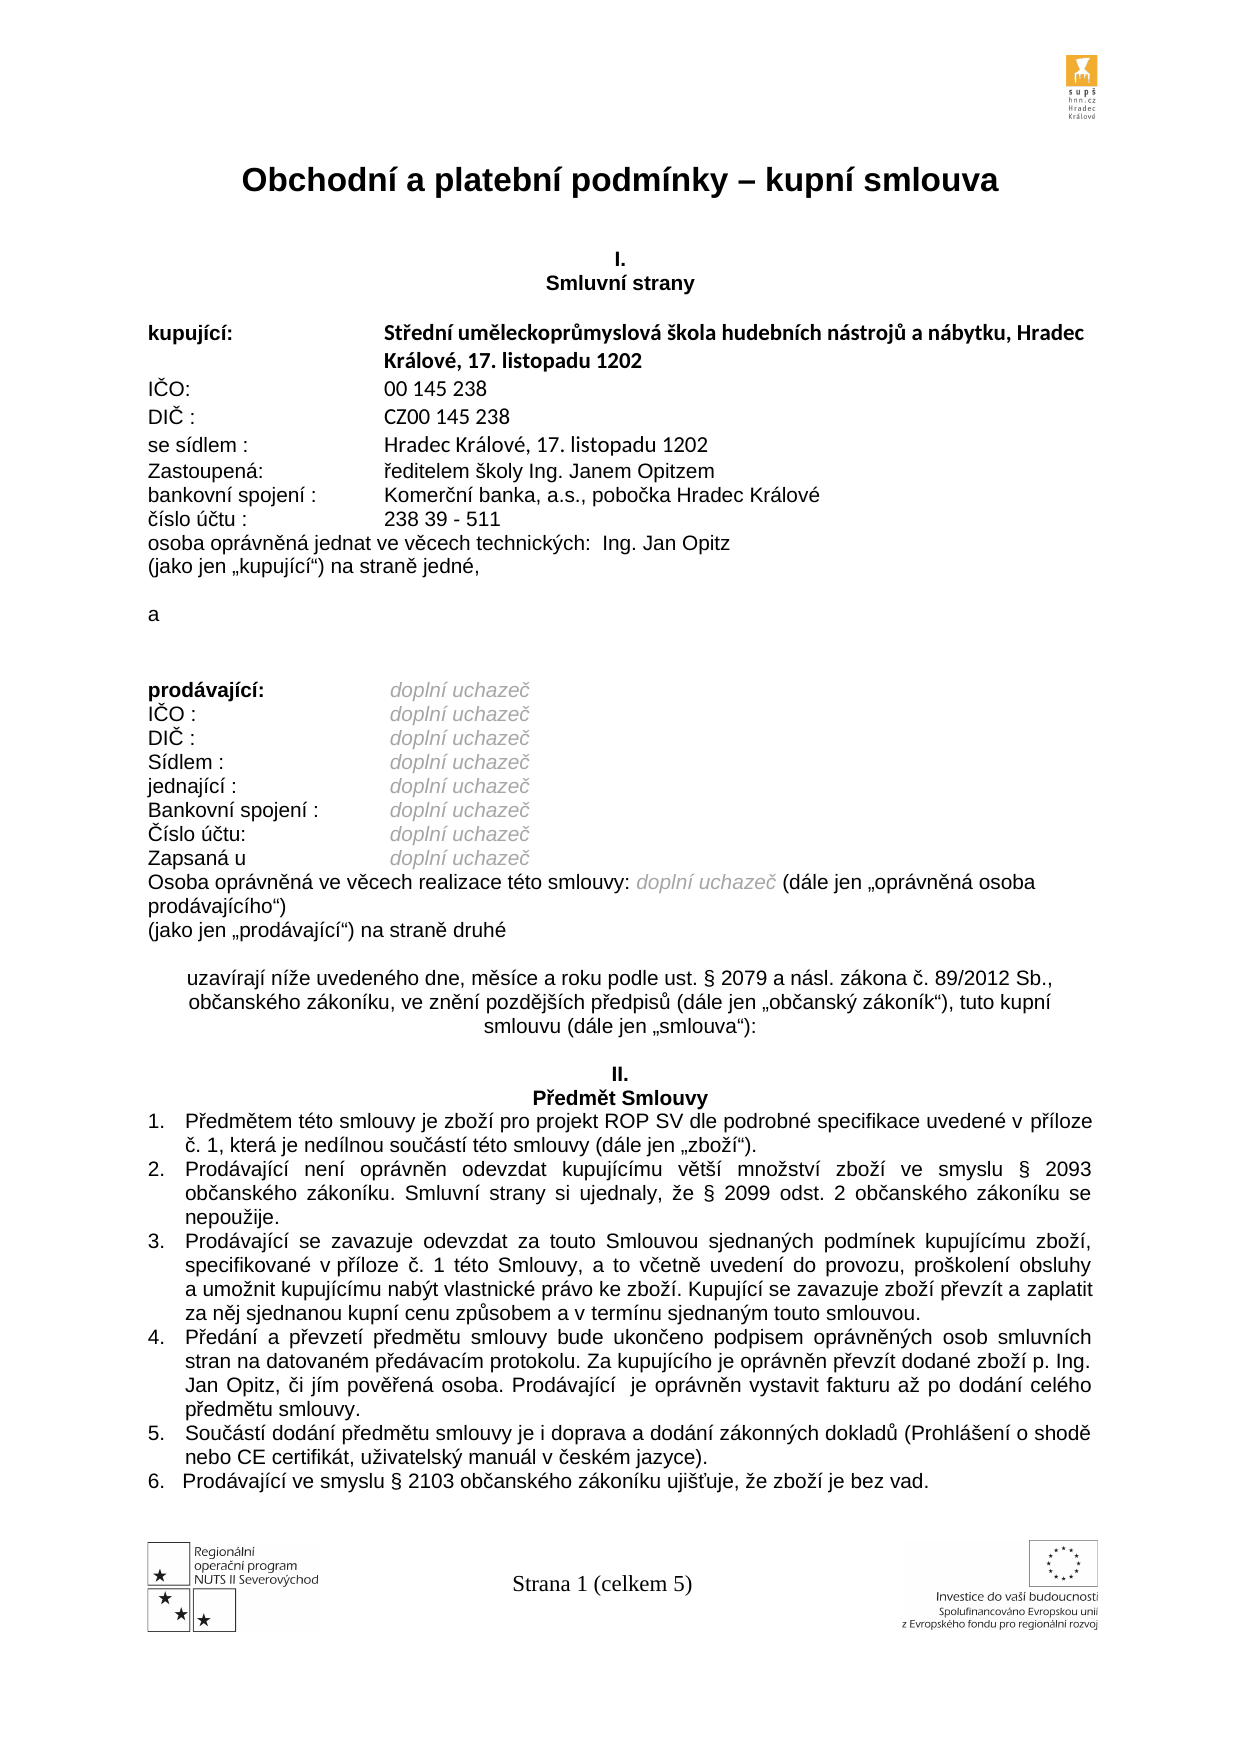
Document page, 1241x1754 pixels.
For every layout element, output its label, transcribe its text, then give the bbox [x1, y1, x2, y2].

text Předmět Smlouvy [148, 1085, 1093, 1109]
text číslo účtu : 238 39 - 511 [148, 506, 1093, 530]
list Součástí dodání předmětu smlouvy je i doprava a dodání zákonných dokladů (Prohlášení o shodě nebo CE certifikát, uživatelský manuál v českém jazyce). [148, 1421, 1093, 1469]
text Číslo účtu: doplní uchazeč [148, 822, 1093, 846]
list Předmětem této smlouvy je zboží pro projekt ROP SV dle podrobné specifikace uvedené v příloze č. 1, která je nedílnou součástí této smlouvy (dále jen „zboží“). [148, 1109, 1093, 1157]
text DIČ : doplní uchazeč [148, 726, 1093, 750]
text se sídlem : Hradec Králové, 17. listopadu 1202 [148, 430, 1093, 458]
list Prodávající není oprávněn odevzdat kupujícímu větší množství zboží ve smyslu § 2093 občanského zákoníku. Smluvní strany si ujednaly, že § 2099 odst. 2 občanského zákoníku se nepoužije. [148, 1157, 1093, 1229]
text 6. Prodávající ve smyslu § 2103 občanského zákoníku ujišťuje, že zboží je bez vad. [148, 1469, 1093, 1493]
text I. [148, 246, 1093, 270]
text jednající : doplní uchazeč [148, 774, 1093, 798]
text a [148, 602, 1093, 626]
text (jako jen „kupující“) na straně jedné, [148, 554, 1093, 578]
text (jako jen „prodávající“) na straně druhé [148, 918, 1093, 942]
list Prodávající se zavazuje odevzdat za touto Smlouvou sjednaných podmínek kupujícímu zboží, specifikované v příloze č. 1 této Smlouvy, a to včetně uvedení do provozu, proškolení obsluhy a umožnit kupujícímu nabýt vlastnické právo ke zboží. Kupující se zavazuje zboží převzít a zaplatit za něj sjednanou kupní cenu způsobem a v termínu sjednaným touto smlouvou. [148, 1229, 1093, 1325]
text II. [148, 1061, 1093, 1085]
text Bankovní spojení : doplní uchazeč [148, 798, 1093, 822]
text Zapsaná u doplní uchazeč [148, 846, 1093, 870]
text kupující: Střední uměleckoprůmyslová škola hudebních nástrojů a nábytku, Hradec Králové, 17. listopadu 1202 [148, 318, 1093, 374]
text uzavírají níže uvedeného dne, měsíce a roku podle ust. § 2079 a násl. zákona č. 89/2012 Sb., občanského zákoníku, ve znění pozdějších předpisů (dále jen „občanský zákoník“), tuto kupní smlouvu (dále jen „smlouva“): [148, 966, 1093, 1037]
text Smluvní strany [148, 270, 1093, 294]
picture [902, 1540, 1098, 1630]
text Zastoupená: ředitelem školy Ing. Janem Opitzem [148, 458, 1093, 482]
text Osoba oprávněná ve věcech realizace této smlouvy: doplní uchazeč (dále jen „oprávněná osoba prodávajícího“) [148, 870, 1093, 918]
text IČO: 00 145 238 [148, 374, 1093, 402]
text prodávající: doplní uchazeč [148, 678, 1093, 702]
list Předání a převzetí předmětu smlouvy bude ukončeno podpisem oprávněných osob smluvních stran na datovaném předávacím protokolu. Za kupujícího je oprávněn převzít dodané zboží p. Ing. Jan Opitz, či jím pověřená osoba. Prodávající je oprávněn vystavit fakturu až po dodání celého předmětu smlouvy. [148, 1325, 1093, 1421]
picture [1066, 55, 1098, 119]
text Obchodní a platební podmínky – kupní smlouva [148, 160, 1093, 198]
picture [147, 1542, 318, 1632]
text osoba oprávněná jednat ve věcech technických: Ing. Jan Opitz [148, 530, 1093, 554]
text bankovní spojení : Komerční banka, a.s., pobočka Hradec Králové [148, 482, 1093, 506]
text IČO : doplní uchazeč [148, 702, 1093, 726]
text Sídlem : doplní uchazeč [148, 750, 1093, 774]
text DIČ : CZ00 145 238 [148, 402, 1093, 430]
